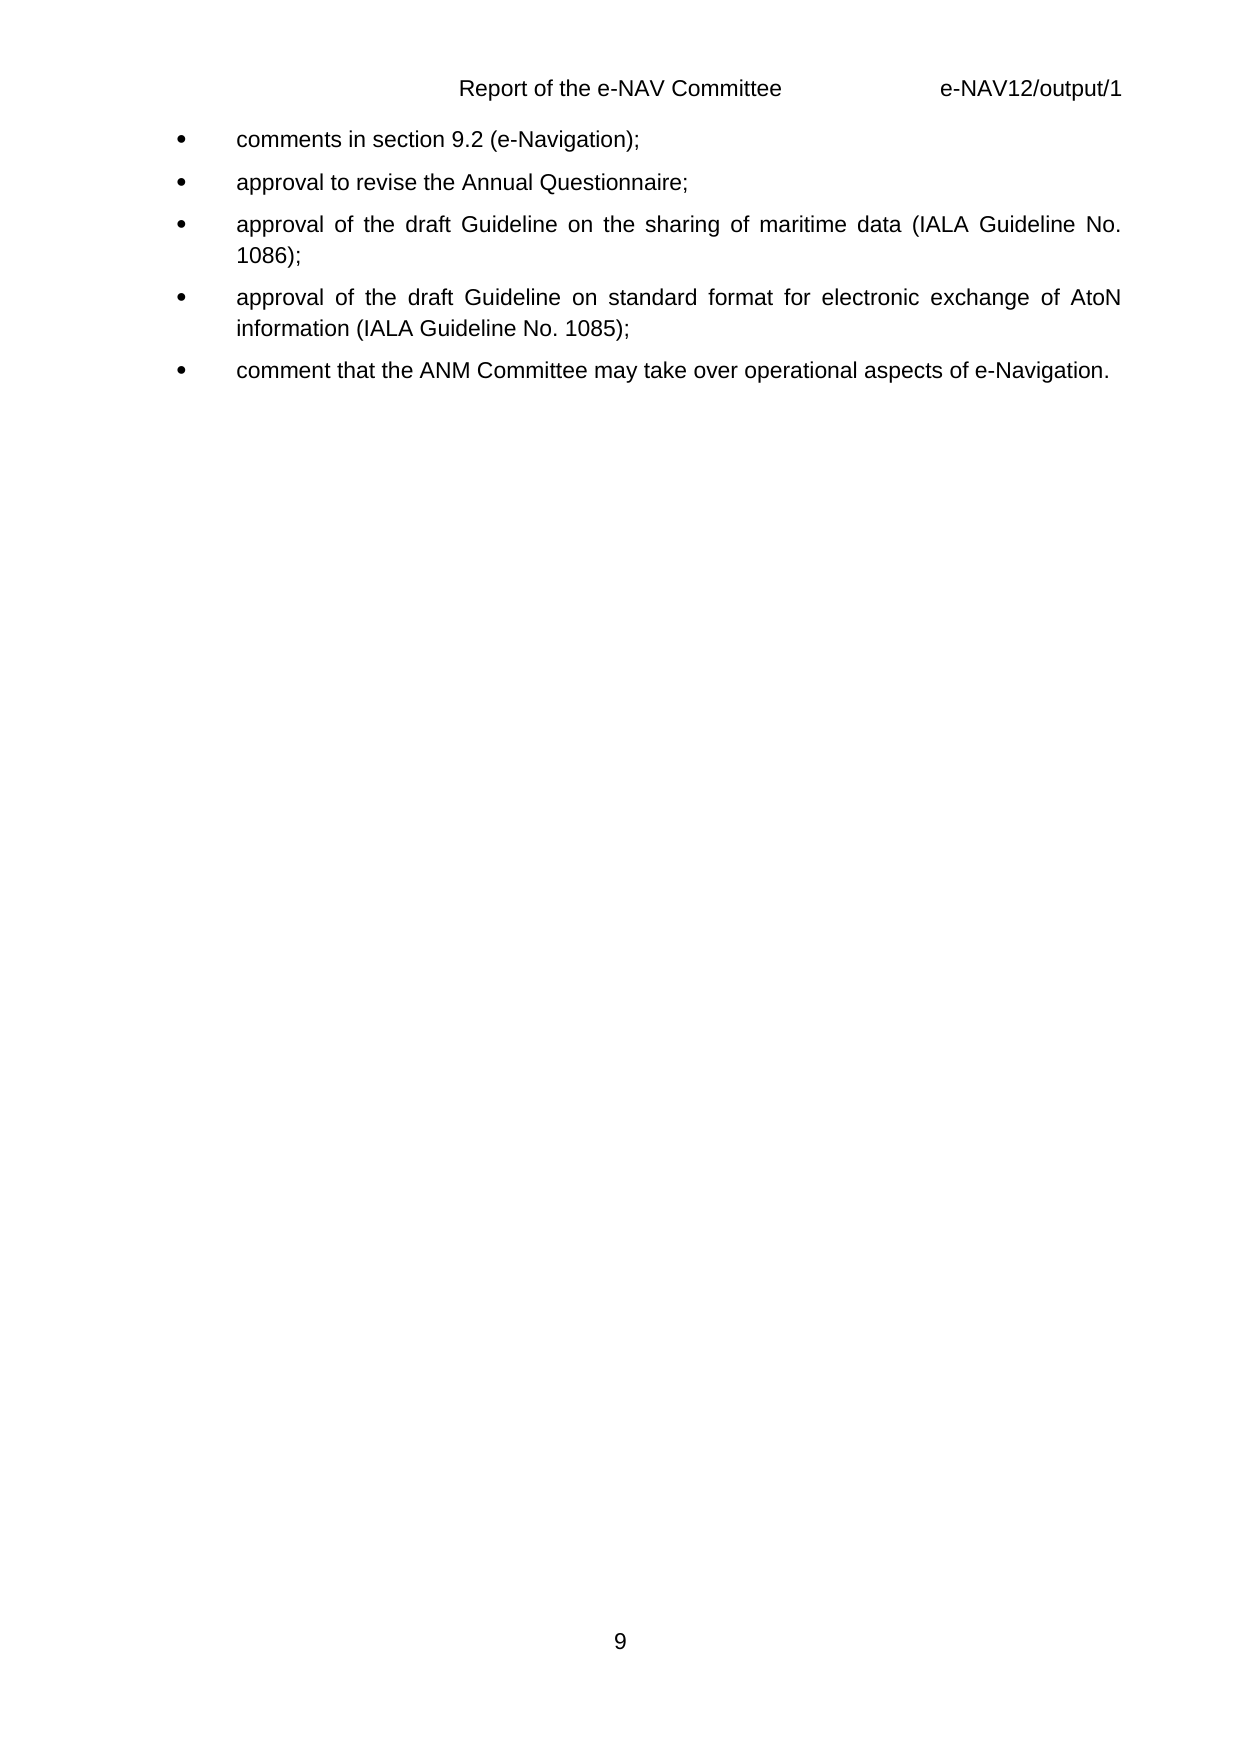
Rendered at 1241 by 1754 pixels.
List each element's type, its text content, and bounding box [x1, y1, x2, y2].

text comment that the ANM Committee may take over operational aspects of e-Navigation. [177, 357, 1122, 384]
text approval of the draft Guideline on the sharing of maritime data (IALA Guideline No. 1086); [177, 211, 1122, 268]
text approval of the draft Guideline on standard format for electronic exchange of AtoN information (IALA Guideline No. 1085); [177, 284, 1122, 341]
text comments in section 9.2 (e-Navigation); [177, 126, 1122, 152]
text approval to revise the Annual Questionnaire; [177, 169, 1122, 195]
